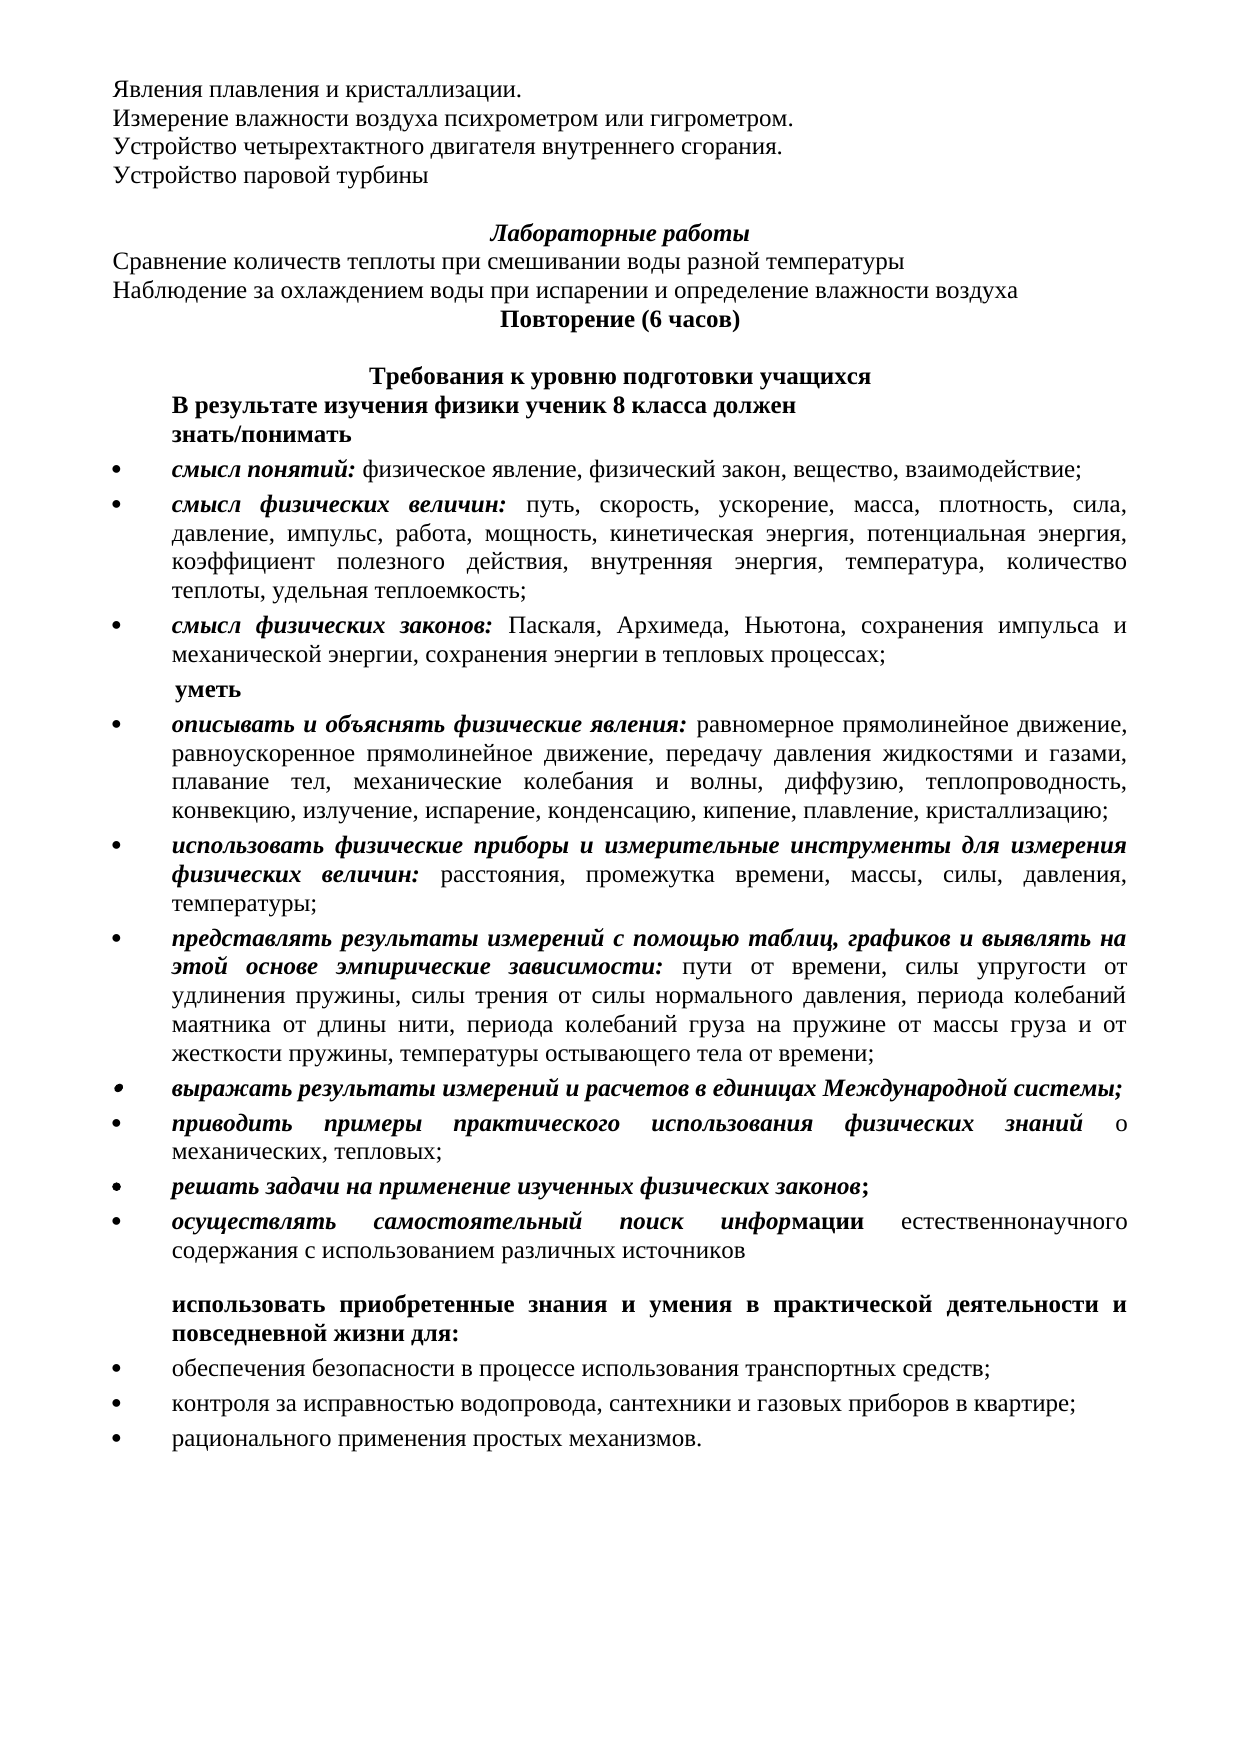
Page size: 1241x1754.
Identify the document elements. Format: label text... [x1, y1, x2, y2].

text Явления плавления и кристаллизации. [112, 74, 1128, 103]
list смысл физических величин: путь, скорость, ускорение, масса, плотность, сила, давление, импульс, работа, мощность, кинетическая энергия, потенциальная энергия, коэффициент полезного действия, внутренняя энергия, температура, количество теплоты, удельная теплоемкость; [112, 489, 1128, 604]
list обеспечения безопасности в процессе использования транспортных средств; [112, 1353, 1128, 1381]
text знать/понимать [112, 419, 1128, 448]
list контроля за исправностью водопровода, сантехники и газовых приборов в квартире; [112, 1388, 1128, 1416]
list описывать и объяснять физические явления: равномерное прямолинейное движение, равноускоренное прямолинейное движение, передачу давления жидкостями и газами, плавание тел, механические колебания и волны, диффузию, теплопроводность, конвекцию, излучение, испарение, конденсацию, кипение, плавление, кристаллизацию; [112, 709, 1128, 824]
list использовать физические приборы и измерительные инструменты для измерения физических величин: расстояния, промежутка времени, массы, силы, давления, температуры; [112, 830, 1128, 916]
list выражать результаты измерений и расчетов в единицах Международной системы; [112, 1073, 1128, 1101]
list решать задачи на применение изученных физических законов; [112, 1171, 1128, 1200]
text Устройство паровой турбины [112, 160, 1128, 189]
text Лабораторные работы [112, 218, 1128, 246]
text Измерение влажности воздуха психрометром или гигрометром. [112, 103, 1128, 131]
text уметь [112, 674, 1128, 703]
text Наблюдение за охлаждением воды при испарении и определение влажности воздуха [112, 275, 1128, 304]
text Устройство четырехтактного двигателя внутреннего сгорания. [112, 131, 1128, 160]
text Сравнение количеств теплоты при смешивании воды разной температуры [112, 246, 1128, 275]
list смысл физических законов: Паскаля, Архимеда, Ньютона, сохранения импульса и механической энергии, сохранения энергии в тепловых процессах; [112, 610, 1128, 668]
list представлять результаты измерений с помощью таблиц, графиков и выявлять на этой основе эмпирические зависимости: пути от времени, силы упругости от удлинения пружины, силы трения от силы нормального давления, периода колебаний маятника от длины нити, периода колебаний груза на пружине от массы груза и от жесткости пружины, температуры остывающего тела от времени; [112, 923, 1128, 1066]
list осуществлять самостоятельный поиск информации естественнонаучного содержания с использованием различных источников [112, 1206, 1128, 1264]
list смысл понятий: физическое явление, физический закон, вещество, взаимодействие; [112, 454, 1128, 483]
text В результате изучения физики ученик 8 класса должен [112, 390, 1128, 419]
text Требования к уровню подготовки учащихся [112, 361, 1128, 390]
list приводить примеры практического использования физических знаний о механических, тепловых; [112, 1108, 1128, 1165]
text Повторение (6 часов) [112, 304, 1128, 333]
list рационального применения простых механизмов. [112, 1423, 1128, 1451]
text использовать приобретенные знания и умения в практической деятельности и повседневной жизни для: [172, 1289, 1128, 1346]
